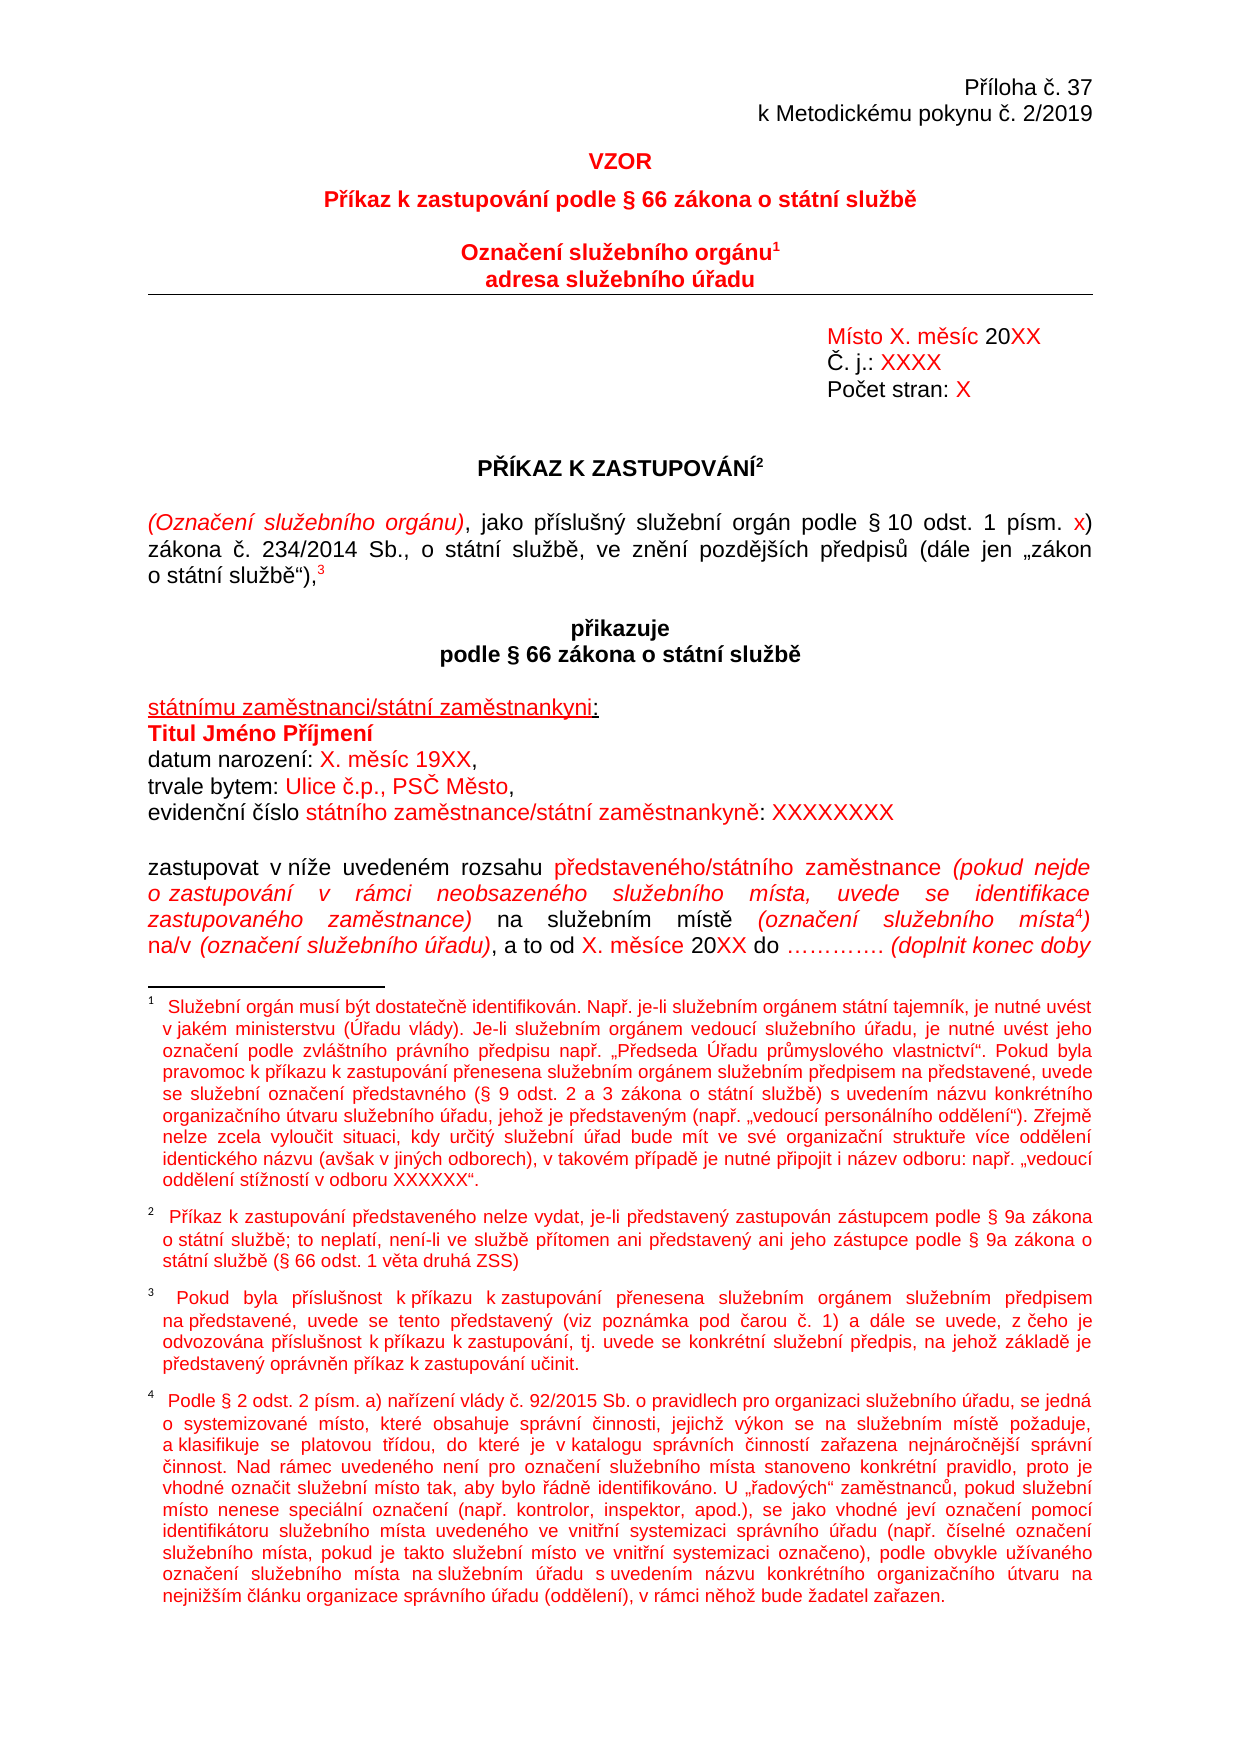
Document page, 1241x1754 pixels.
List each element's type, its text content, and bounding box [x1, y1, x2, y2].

text Počet stran: X [827, 376, 1093, 402]
text Č. j.: XXXX [827, 349, 1093, 376]
text trvale bytem: Ulice č.p., PSČ Město, [148, 773, 1093, 799]
text přikazuje [148, 614, 1093, 641]
text (Označení služebního orgánu), jako příslušný služební orgán podle § 10 odst. 1 písm. x) zákona č. 234/2014 Sb., o státní službě, ve znění pozdějších předpisů (dále jen „zákon o státní službě“), [148, 509, 1093, 588]
text státnímu zaměstnanci/státní zaměstnankyni: [148, 694, 1093, 720]
text datum narození: X. měsíc 19XX, [148, 746, 1093, 773]
text podle § 66 zákona o státní službě [148, 641, 1093, 667]
text Místo X. měsíc 20XX [827, 323, 1093, 349]
text evidenční číslo státního zaměstnance/státní zaměstnankyně: XXXXXXXX [148, 799, 1093, 825]
text Označení služebního orgánu [148, 239, 1093, 266]
text VZOR [148, 148, 1093, 174]
text zastupovat v níže uvedeném rozsahu představeného/státního zaměstnance (pokud nejde o zastupování v rámci neobsazeného služebního místa, uvede se identifikace zastupovaného zaměstnance) na služebním místě (označení služebního místa) na/v (označení služebního úřadu), a to od X. měsíce 20XX do …………. (doplnit konec doby zastupování konkrétním datem nebo jiným určitým okamžikem, např. „do doby, než bude toto služební místo obsazeno postupem podle zákona o státní službě“, „do doby odpadnutí překážky ve službě spočívající v dočasné neschopnosti zastupovaného státního zaměstnance k výkonu služby“ apod. Je třeba neopomenout skutečnost, že doba zastupování bez souhlasu státního zaměstnance nesmí překročit 180 dnů v kalendářním roce.). [148, 853, 1093, 959]
text Titul Jméno Příjmení [148, 720, 1093, 746]
text adresa služebního úřadu [148, 266, 1093, 294]
text Příkaz k zastupování podle § 66 zákona o státní službě [148, 186, 1093, 213]
text PŘÍKAZ K ZASTUPOVÁNÍ [148, 455, 1093, 481]
